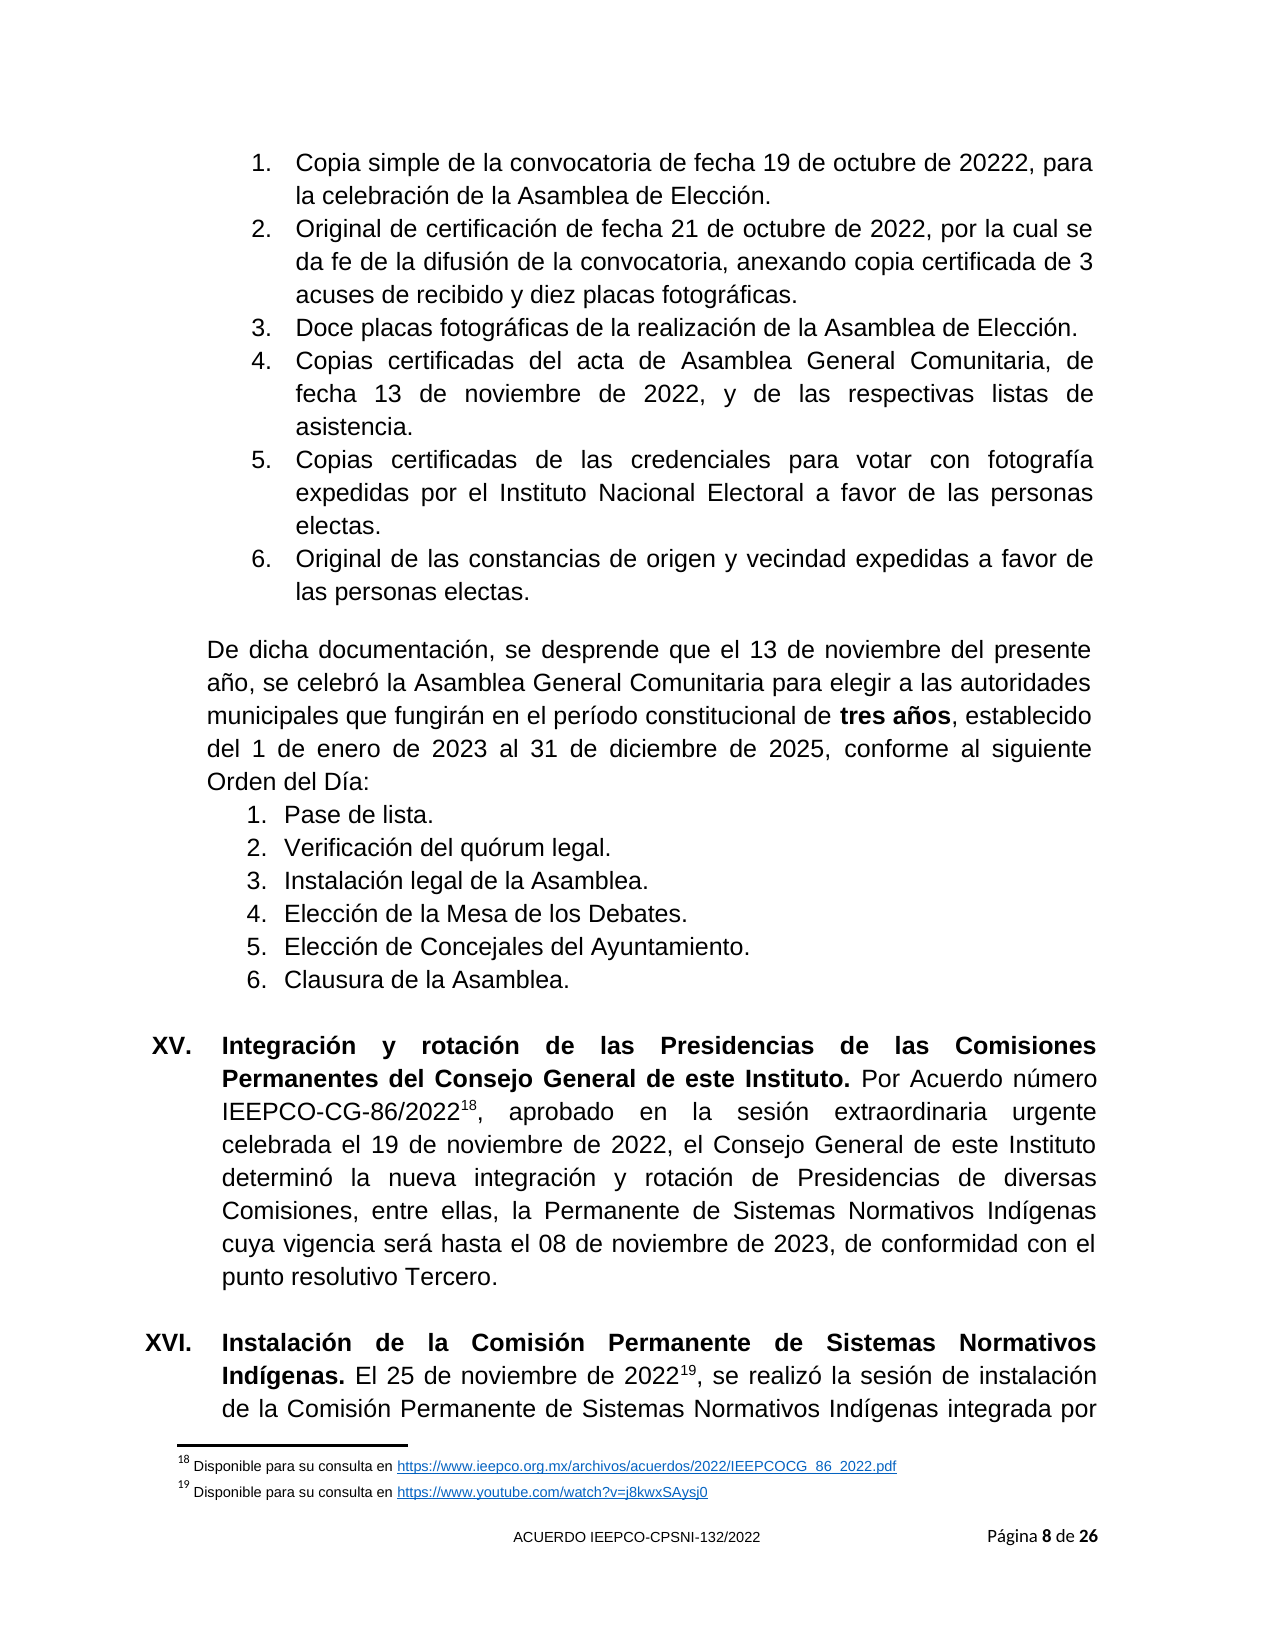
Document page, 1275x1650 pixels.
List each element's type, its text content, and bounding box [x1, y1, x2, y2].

list Pase de lista. [246, 800, 1098, 829]
list Copia simple de la convocatoria de fecha 19 de octubre de 20222, para la celebración de la Asamblea de Elección. [251, 148, 1095, 209]
list Elección de Concejales del Ayuntamiento. [246, 932, 1098, 961]
list Elección de la Mesa de los Debates. [246, 899, 1098, 928]
text De dicha documentación, se desprende que el 13 de noviembre del presente año, se celebró la Asamblea General Comunitaria para elegir a las autoridades municipales que fungirán en el período constitucional de tres años, establecido del 1 de enero de 2023 al 31 de diciembre de 2025, conforme al siguiente Orden del Día: [207, 635, 1092, 796]
list Clausura de la Asamblea. [246, 965, 1098, 994]
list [192, 1328, 1098, 1423]
list Copias certificadas del acta de Asamblea General Comunitaria, de fecha 13 de noviembre de 2022, y de las respectivas listas de asistencia. [251, 346, 1095, 441]
list Doce placas fotográficas de la realización de la Asamblea de Elección. [251, 313, 1095, 341]
list Original de certificación de fecha 21 de octubre de 2022, por la cual se da fe de la difusión de la convocatoria, anexando copia certificada de 3 acuses de recibido y diez placas fotográficas. [251, 214, 1095, 308]
list Original de las constancias de origen y vecindad expedidas a favor de las personas electas. [251, 544, 1095, 606]
list Instalación legal de la Asamblea. [246, 866, 1098, 895]
list Verificación del quórum legal. [246, 833, 1098, 862]
list Integración y rotación de las Presidencias de las Comisiones Permanentes del Consejo General de este Instituto. Por Acuerdo número IEEPCO-CG-86/2022, aprobado en la sesión extraordinaria urgente celebrada el 19 de noviembre de 2022, el Consejo General de este Instituto determinó la nueva integración y rotación de Presidencias de diversas Comisiones, entre ellas, la Permanente de Sistemas Normativos Indígenas cuya vigencia será hasta el 08 de noviembre de 2023, de conformidad con el punto resolutivo Tercero. [192, 1031, 1098, 1291]
list Copias certificadas de las credenciales para votar con fotografía expedidas por el Instituto Nacional Electoral a favor de las personas electas. [251, 445, 1095, 539]
